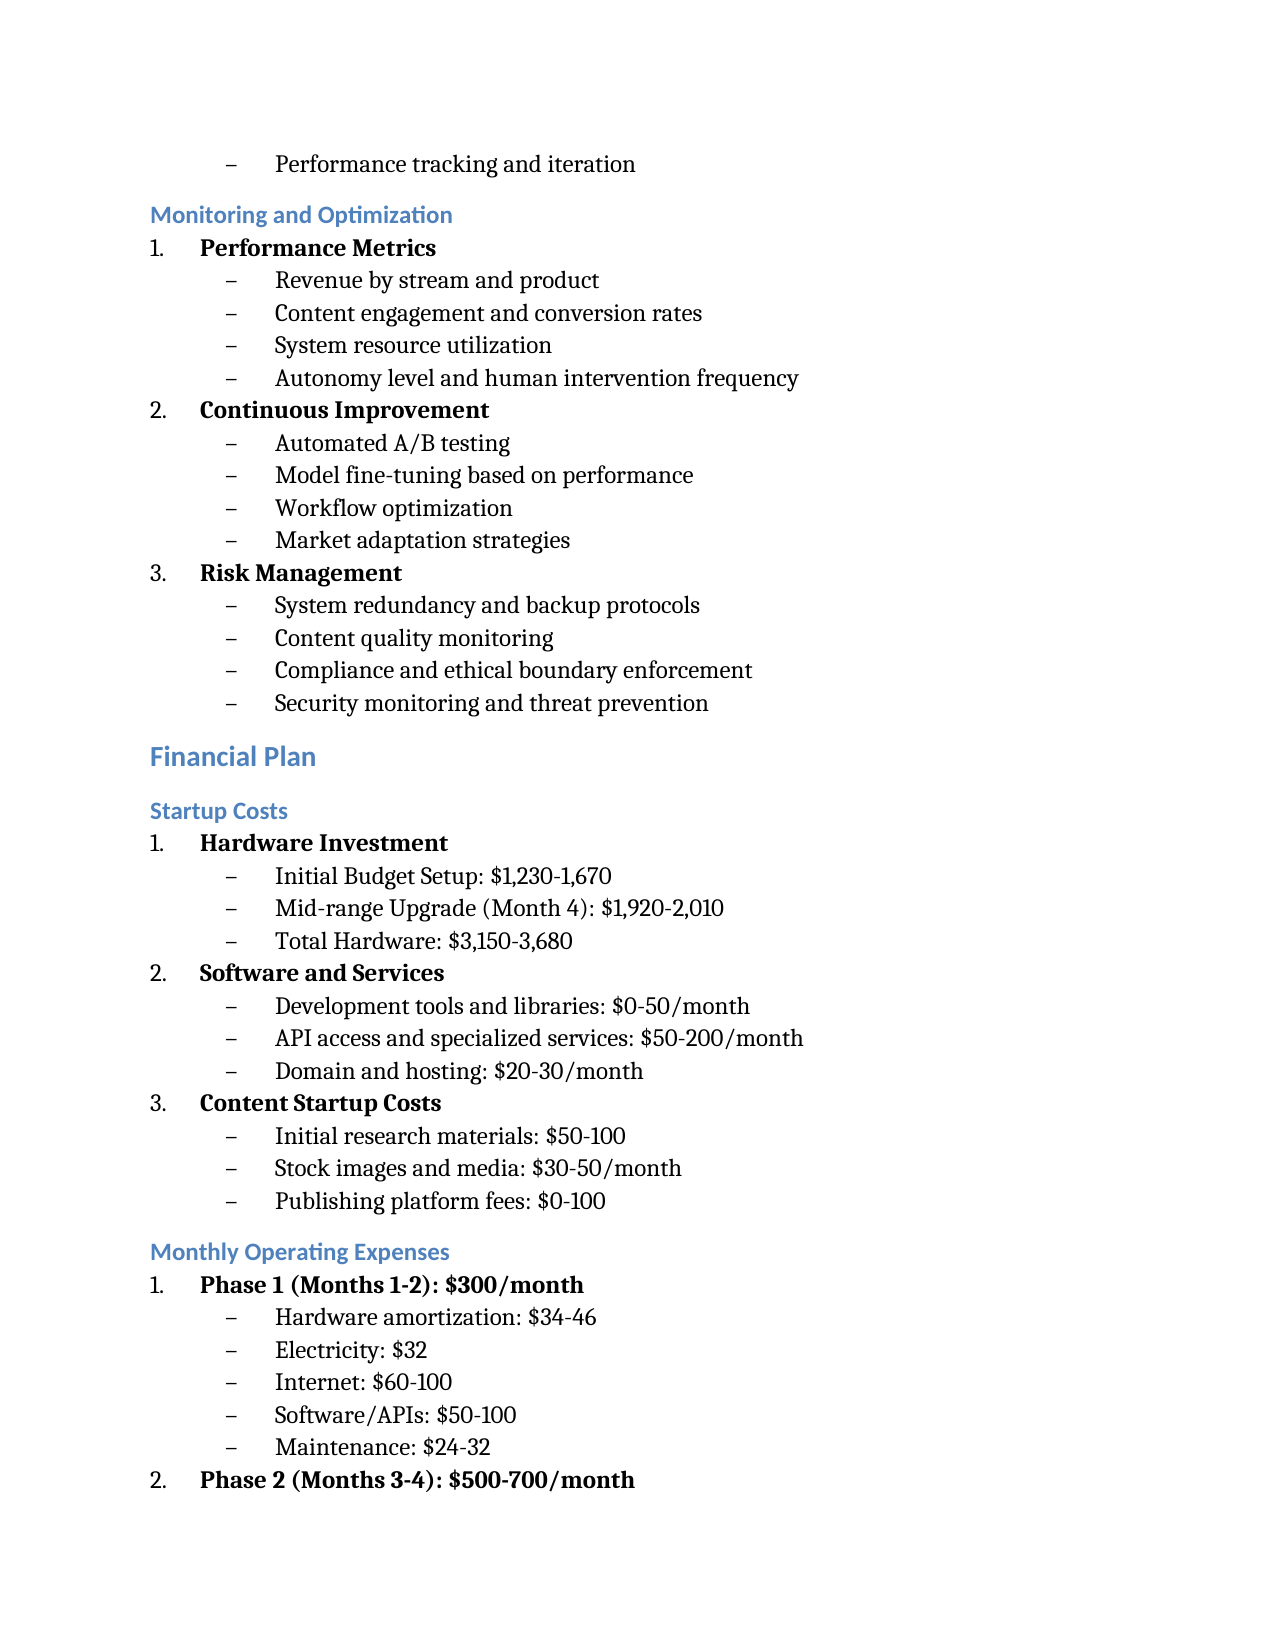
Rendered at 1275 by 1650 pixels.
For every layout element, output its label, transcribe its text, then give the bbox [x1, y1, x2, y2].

list Performance Metrics [150, 234, 1125, 263]
subtitle Financial Plan [150, 738, 1125, 774]
subtitle Startup Costs [150, 795, 1125, 825]
list Initial research materials: $50-100 [225, 1122, 1125, 1150]
list Phase 1 (Months 1-2): $300/month [150, 1271, 1125, 1299]
list Mid-range Upgrade (Month 4): $1,920-2,010 [225, 894, 1125, 923]
list Content Startup Costs [150, 1089, 1125, 1118]
list Autonomy level and human intervention frequency [225, 364, 1125, 393]
list Hardware Investment [150, 829, 1125, 858]
list Continuous Improvement [150, 396, 1125, 425]
list Maintenance: $24-32 [225, 1433, 1125, 1462]
list Domain and hosting: $20-30/month [225, 1057, 1125, 1085]
list Initial Budget Setup: $1,230-1,670 [225, 862, 1125, 890]
list Compliance and ethical boundary enforcement [225, 656, 1125, 685]
list Content engagement and conversion rates [225, 299, 1125, 328]
list Workflow optimization [225, 494, 1125, 523]
list Stock images and media: $30-50/month [225, 1154, 1125, 1183]
list Security monitoring and threat prevention [225, 689, 1125, 718]
subtitle Monitoring and Optimization [150, 199, 1125, 230]
list Software and Services [150, 959, 1125, 988]
list System redundancy and backup protocols [225, 591, 1125, 620]
list Software/APIs: $50-100 [225, 1401, 1125, 1429]
list API access and specialized services: $50-200/month [225, 1024, 1125, 1053]
list Publishing platform fees: $0-100 [225, 1187, 1125, 1215]
list Total Hardware: $3,150-3,680 [225, 927, 1125, 955]
list Revenue by stream and product [225, 266, 1125, 295]
subtitle Monthly Operating Expenses [150, 1236, 1125, 1267]
list Electricity: $32 [225, 1336, 1125, 1364]
list Hardware amortization: $34-46 [225, 1303, 1125, 1332]
list Content quality monitoring [225, 624, 1125, 653]
list Model fine-tuning based on performance [225, 461, 1125, 490]
list Development tools and libraries: $0-50/month [225, 992, 1125, 1020]
list System resource utilization [225, 331, 1125, 360]
list Phase 2 (Months 3-4): $500-700/month [150, 1466, 1125, 1494]
list Performance tracking and iteration [225, 150, 1125, 179]
list Market adaptation strategies [225, 526, 1125, 555]
list Automated A/B testing [225, 429, 1125, 458]
list Risk Management [150, 559, 1125, 588]
list Internet: $60-100 [225, 1368, 1125, 1397]
